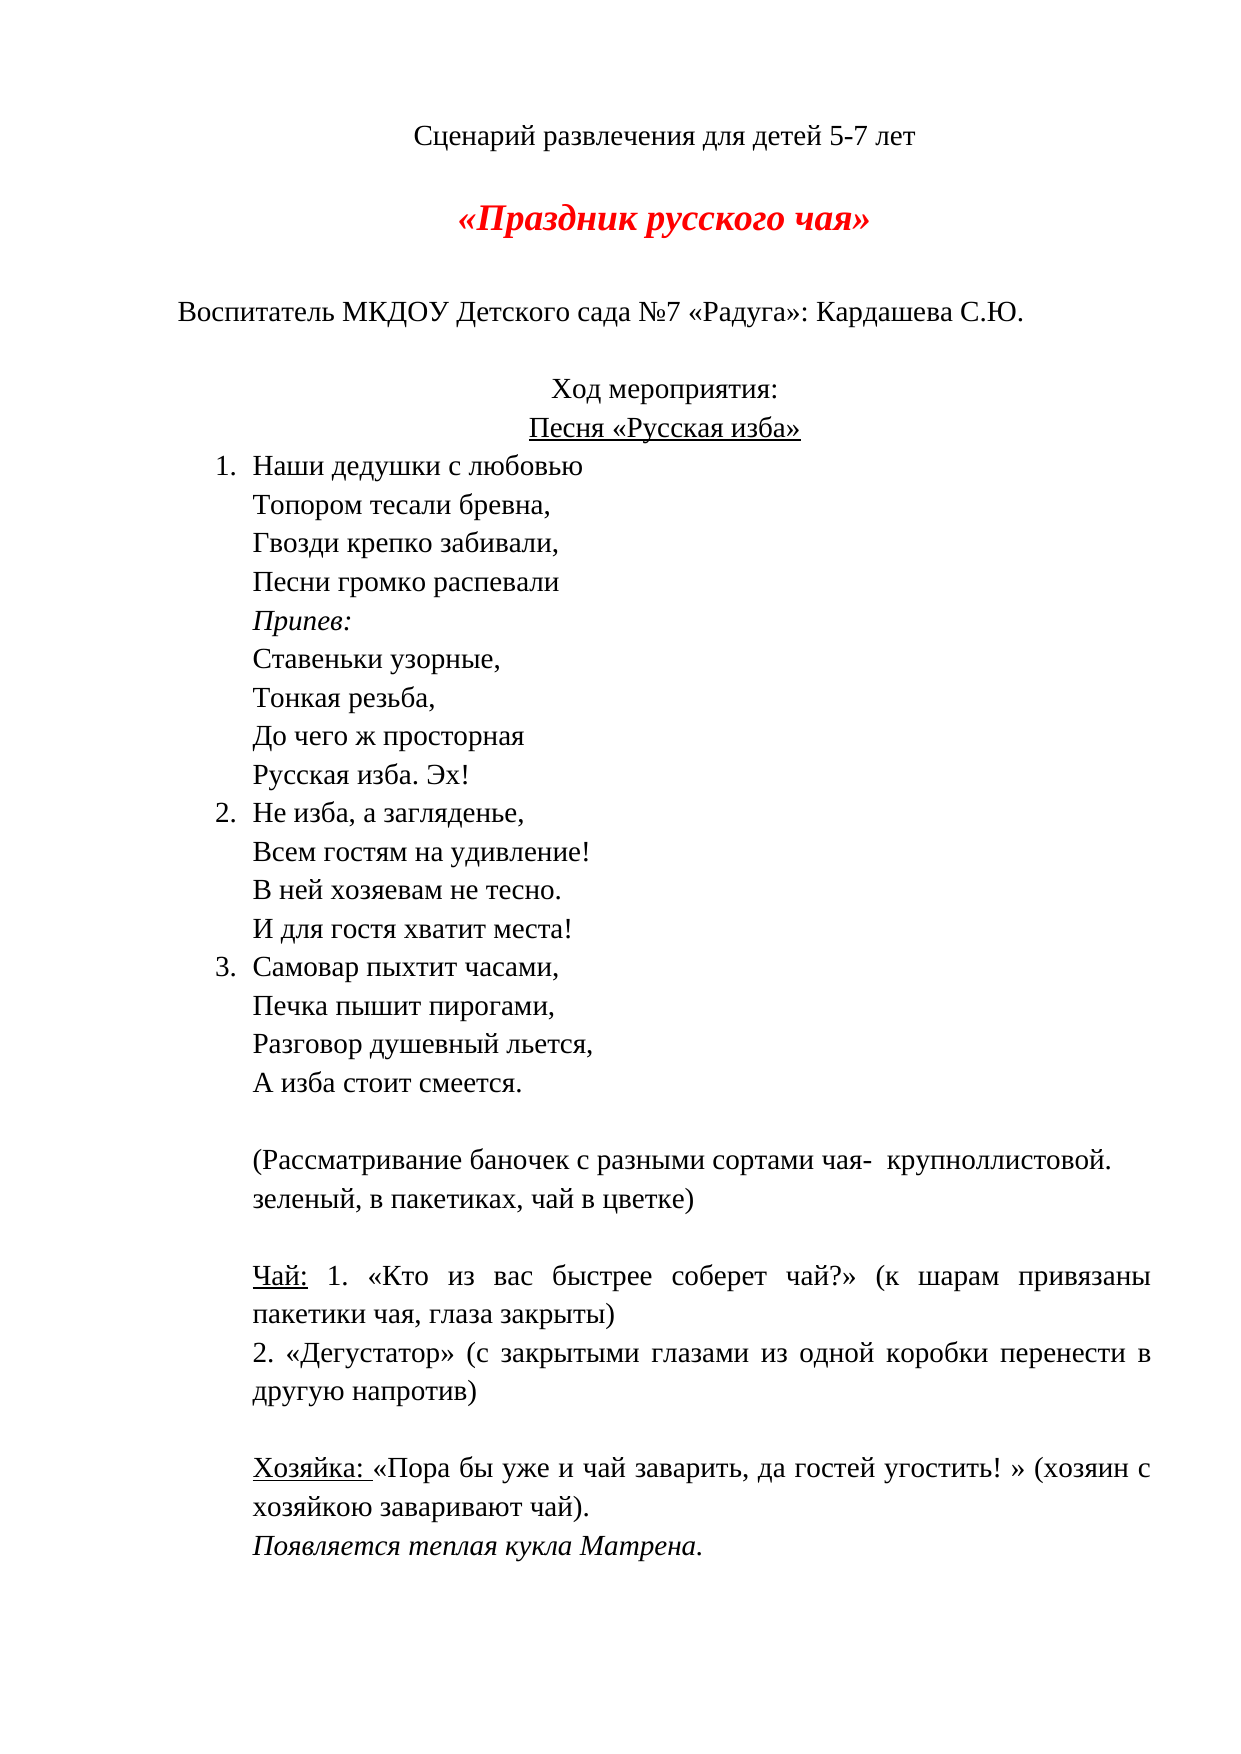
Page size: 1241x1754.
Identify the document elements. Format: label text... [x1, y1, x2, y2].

list Наши дедушки с любовью [215, 448, 1152, 482]
list А изба стоит смеется. [252, 1065, 1152, 1099]
list Чай: 1. «Кто из вас быстрее соберет чай?» (к шарам привязаны пакетики чая, глаза закрыты) [252, 1258, 1152, 1330]
list Печка пышит пирогами, [252, 988, 1152, 1022]
list Ставеньки узорные, [252, 641, 1152, 675]
list 2. «Дегустатор» (с закрытыми глазами из одной коробки перенести в другую напротив) [252, 1335, 1152, 1407]
list (Рассматривание баночек с разными сортами чая- крупноллистовой. зеленый, в пакетиках, чай в цветке) [252, 1142, 1152, 1214]
list Гвозди крепко забивали, [252, 526, 1152, 559]
list Разговор душевный льется, [252, 1027, 1152, 1060]
text Ход мероприятия: [177, 371, 1152, 405]
list Всем гостям на удивление! [252, 834, 1152, 867]
list Припев: [252, 603, 1152, 636]
list Самовар пыхтит часами, [215, 949, 1152, 983]
text «Праздник русского чая» [177, 195, 1152, 238]
list Русская изба. Эх! [252, 757, 1152, 790]
text Сценарий развлечения для детей 5-7 лет [177, 118, 1152, 152]
list И для гостя хватит места! [252, 911, 1152, 944]
list Топором тесали бревна, [252, 487, 1152, 521]
list Хозяйка: «Пора бы уже и чай заварить, да гостей угостить! » (хозяин с хозяйкою заваривают чай). [252, 1451, 1152, 1523]
text Воспитатель МКДОУ Детского сада №7 «Радуга»: Кардашева С.Ю. [177, 294, 1152, 328]
list Песни громко распевали [252, 564, 1152, 598]
list Не изба, а загляденье, [215, 795, 1152, 829]
list Тонкая резьба, [252, 680, 1152, 713]
list Появляется теплая кукла Матрена. [252, 1528, 1152, 1561]
text Песня «Русская изба» [177, 410, 1152, 443]
list До чего ж просторная [252, 718, 1152, 752]
list В ней хозяевам не тесно. [252, 872, 1152, 906]
